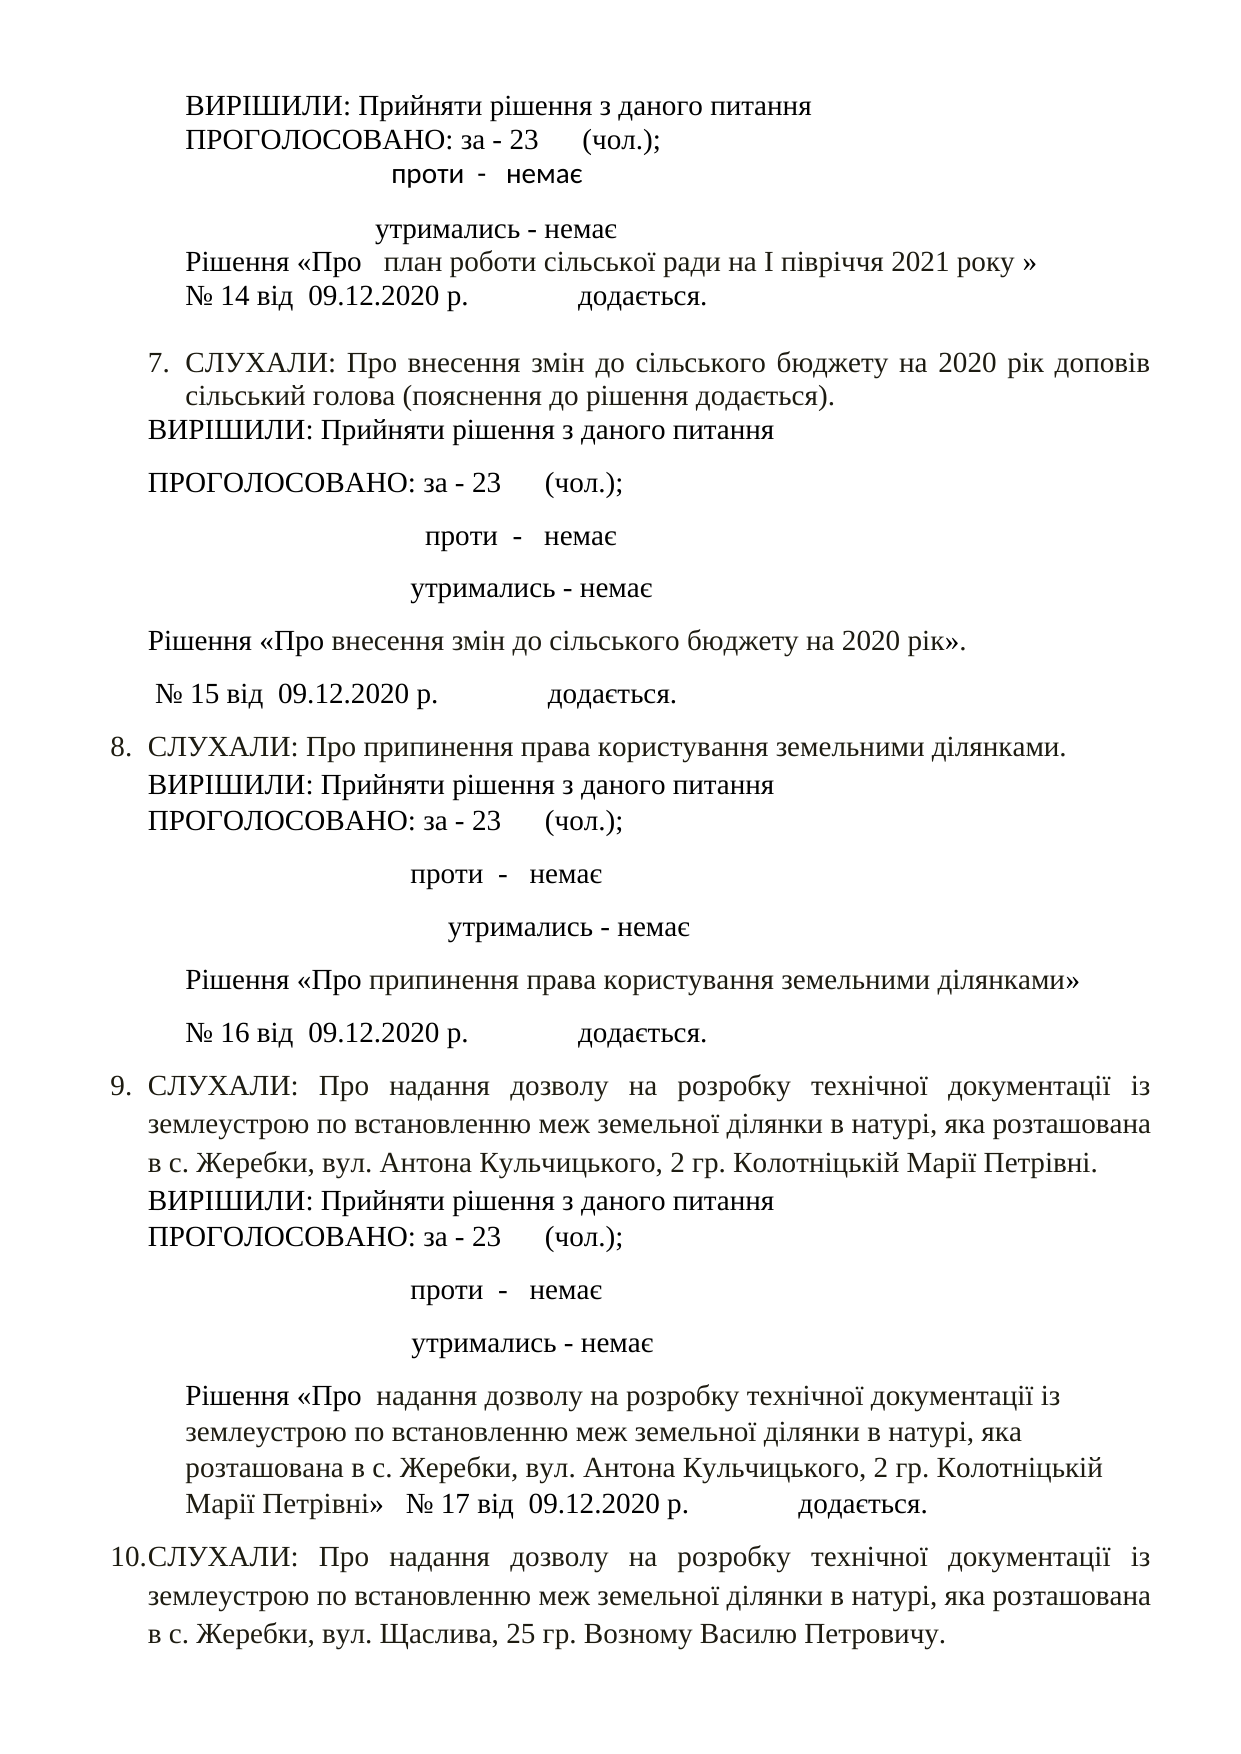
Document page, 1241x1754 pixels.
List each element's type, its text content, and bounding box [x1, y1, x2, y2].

text проти - немає [148, 1272, 1152, 1306]
text проти - немає [148, 156, 1152, 191]
text Рішення «Про внесення змін до сільського бюджету на 2020 рік». [148, 623, 1152, 657]
text № 16 від 09.12.2020 р. додається. [185, 1015, 1152, 1048]
text проти - немає [148, 518, 1152, 551]
text ВИРІШИЛИ: Прийняти рішення з даного питання [148, 767, 1152, 801]
text утримались - немає [185, 1325, 1152, 1358]
list СЛУХАЛИ: Про надання дозволу на розробку технічної документації із землеустрою по встановленню меж земельної ділянки в натурі, яка розташована в с. Жеребки, вул. Щаслива, 25 гр. Возному Василю Петровичу. [110, 1539, 1152, 1650]
text ПРОГОЛОСОВАНО: за - 23 (чол.); [148, 1219, 1152, 1253]
text № 15 від 09.12.2020 р. додається. [148, 676, 1152, 709]
list СЛУХАЛИ: Про внесення змін до сільського бюджету на 2020 рік доповів сільський голова (пояснення до рішення додається). [148, 345, 1152, 412]
text Рішення «Про надання дозволу на розробку технічної документації із землеустрою по встановленню меж земельної ділянки в натурі, яка розташована в с. Жеребки, вул. Антона Кульчицького, 2 гр. Колотніцькій Марії Петрівні» № 17 від 09.12.2020 р. додається. [185, 1378, 1152, 1520]
text ВИРІШИЛИ: Прийняти рішення з даного питання [148, 1183, 1152, 1217]
text утримались - немає [185, 909, 1152, 943]
text Рішення «Про припинення права користування земельними ділянками» [185, 962, 1152, 996]
text утримались - немає [185, 211, 1152, 244]
list СЛУХАЛИ: Про надання дозволу на розробку технічної документації із землеустрою по встановленню меж земельної ділянки в натурі, яка розташована в с. Жеребки, вул. Антона Кульчицького, 2 гр. Колотніцькій Марії Петрівні. [110, 1068, 1152, 1178]
text проти - немає [148, 856, 1152, 890]
text ВИРІШИЛИ: Прийняти рішення з даного питання [185, 88, 1152, 122]
text ВИРІШИЛИ: Прийняти рішення з даного питання [148, 412, 1152, 446]
text ПРОГОЛОСОВАНО: за - 23 (чол.); [148, 803, 1152, 837]
text ПРОГОЛОСОВАНО: за - 23 (чол.); [185, 122, 1152, 156]
text утримались - немає [148, 570, 1152, 604]
text Рішення «Про план роботи сільської ради на І півріччя 2021 року » № 14 від 09.12.2020 р. додається. [185, 244, 1152, 311]
list СЛУХАЛИ: Про припинення права користування земельними ділянками. [110, 729, 1152, 762]
text ПРОГОЛОСОВАНО: за - 23 (чол.); [148, 465, 1152, 498]
